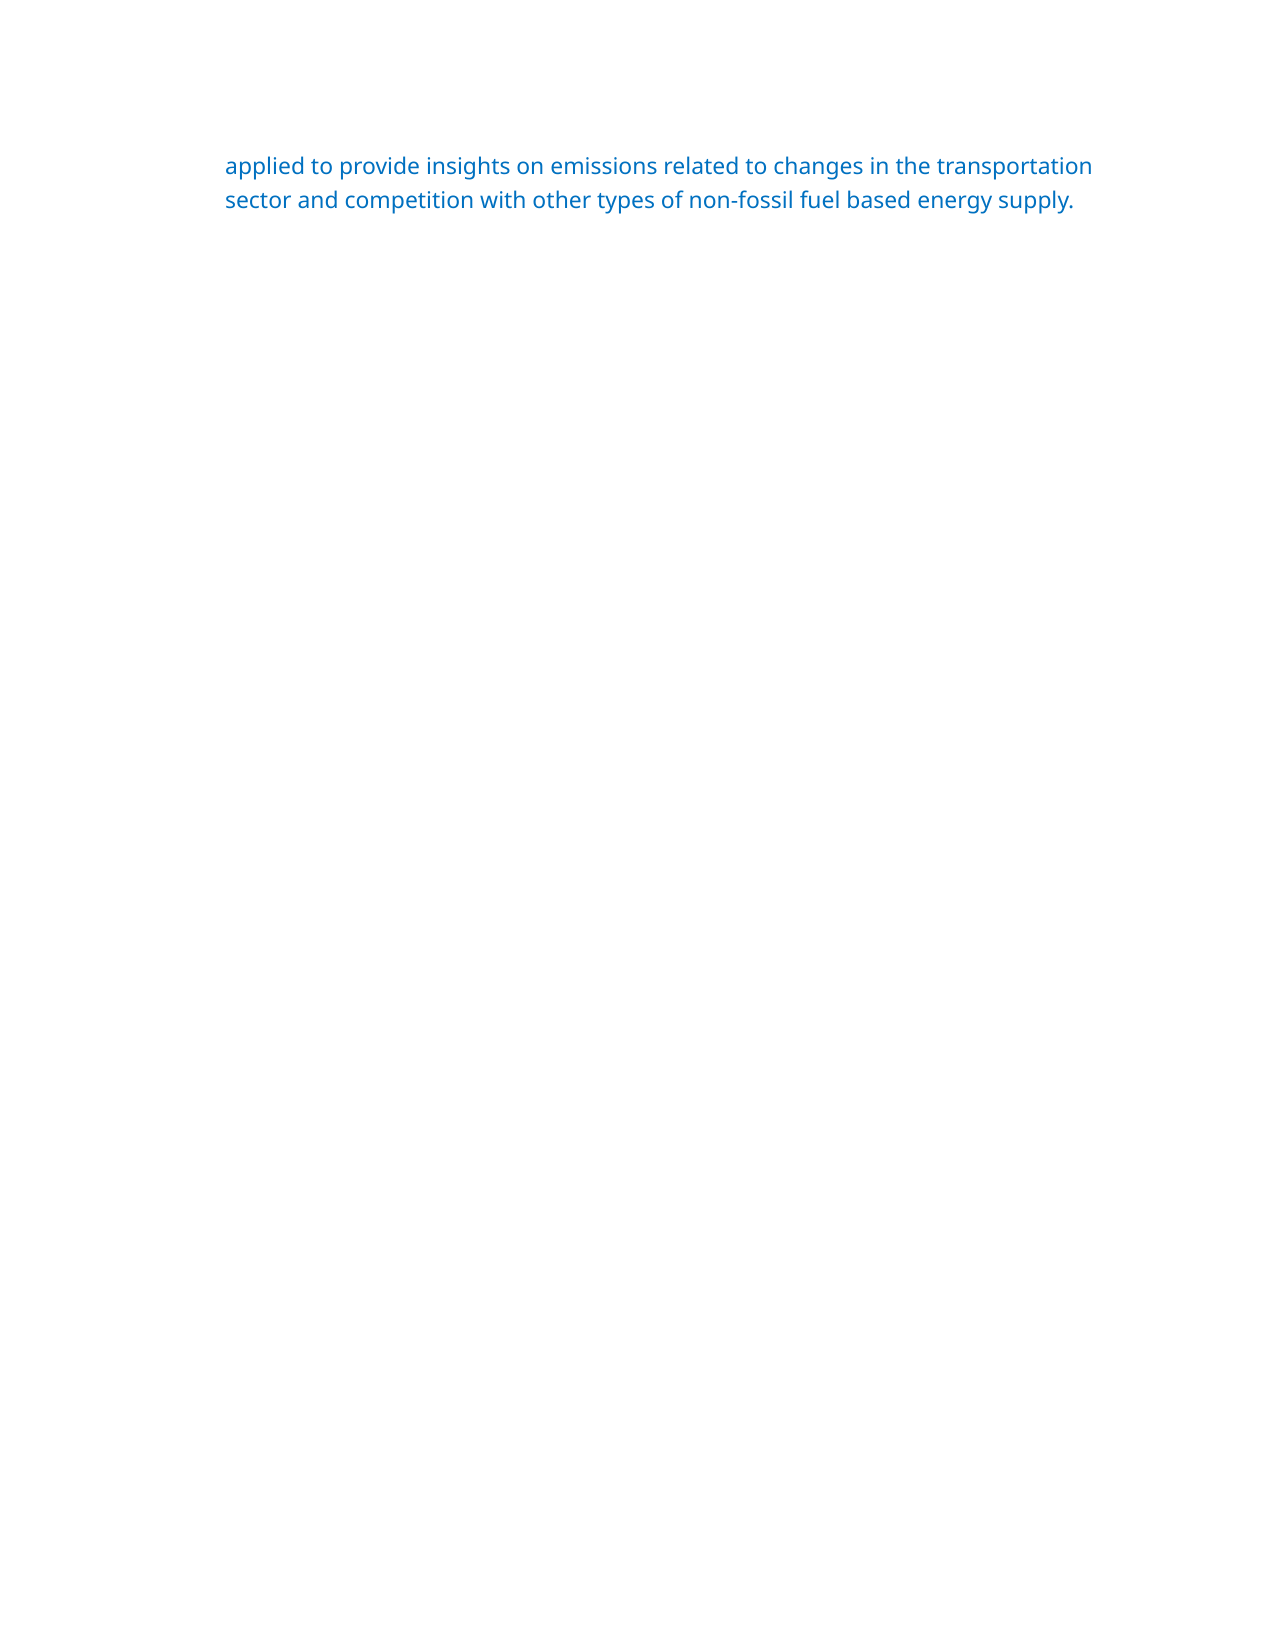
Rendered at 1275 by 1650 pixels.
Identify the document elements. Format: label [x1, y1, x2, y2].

text [225, 150, 1125, 215]
